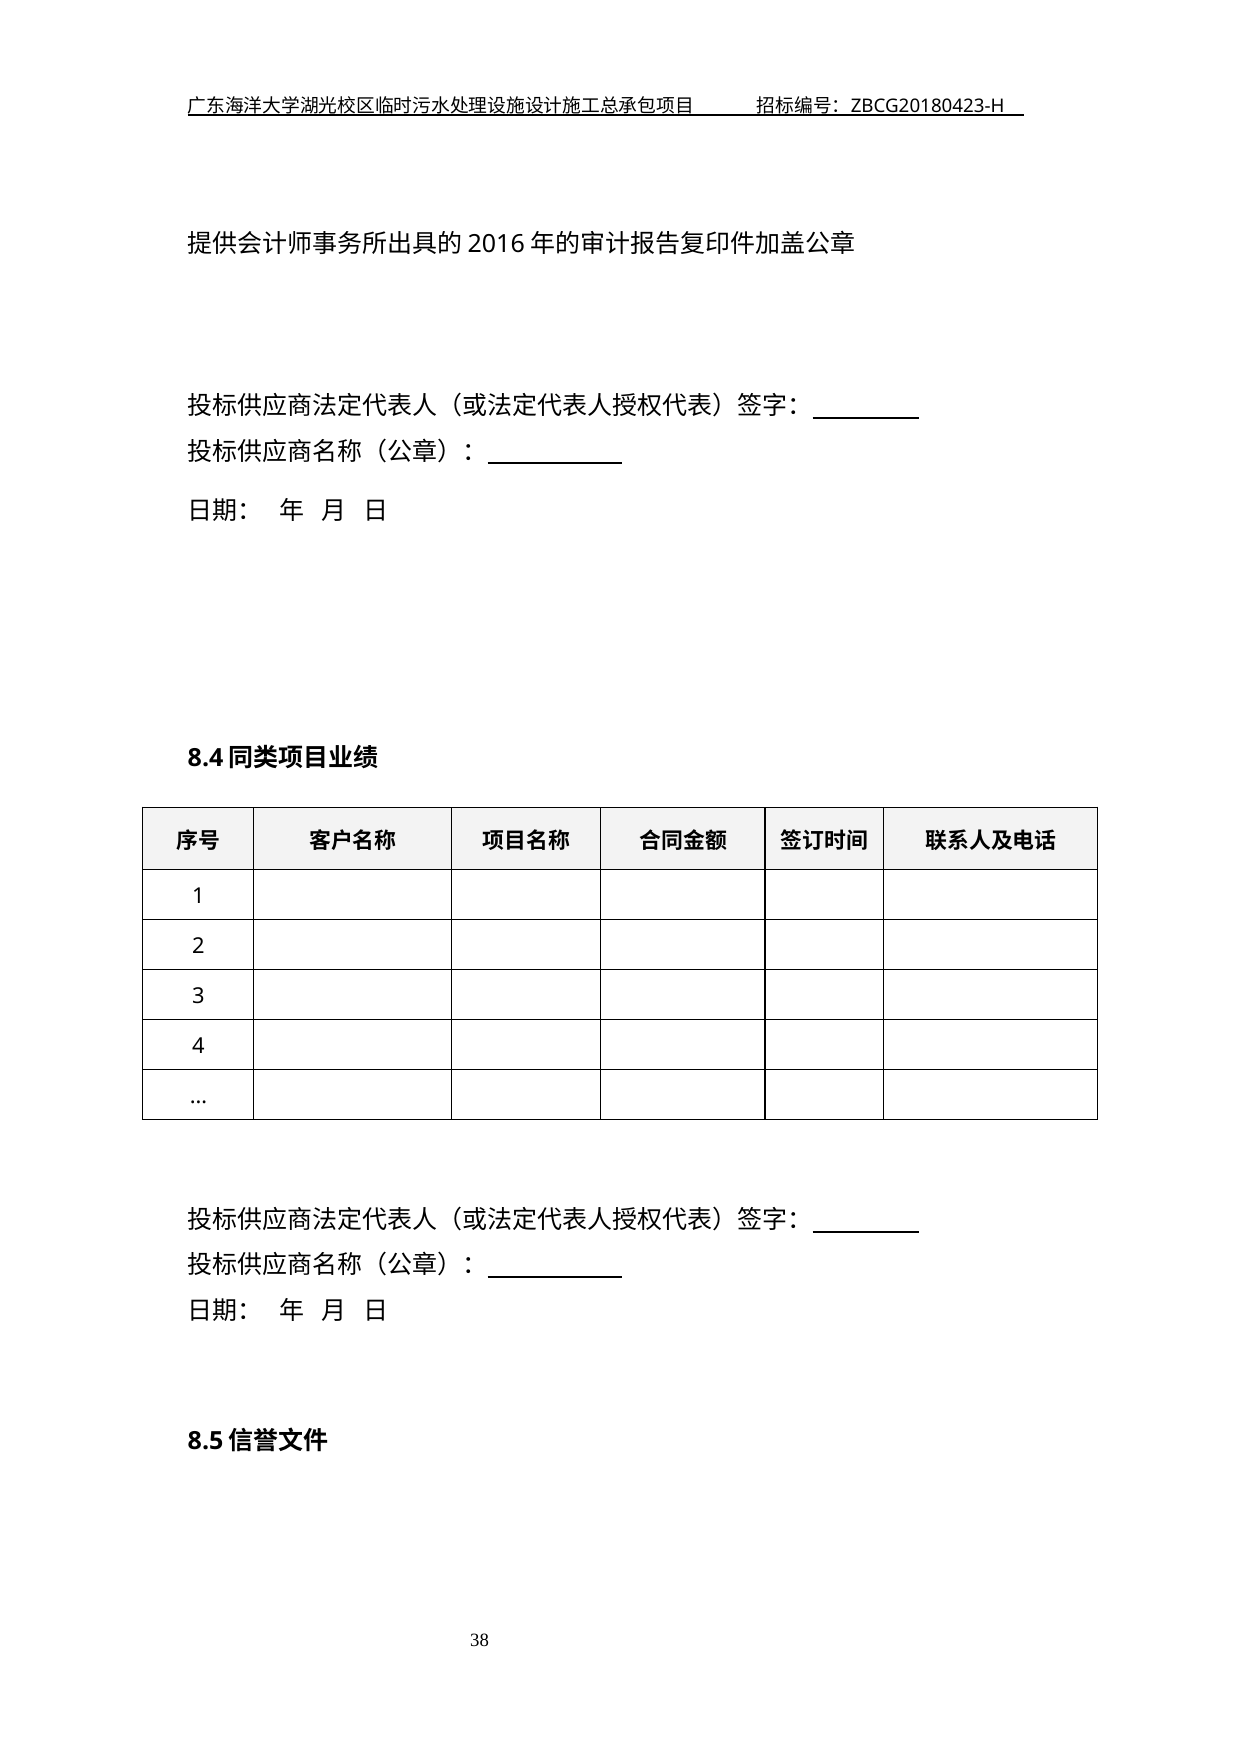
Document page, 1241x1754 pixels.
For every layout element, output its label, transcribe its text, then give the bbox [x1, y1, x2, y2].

table_header 序号 [143, 808, 253, 869]
table_cell 1 [143, 870, 253, 919]
text 投标供应商名称（公章）： [187, 431, 1053, 467]
table_cell [884, 970, 1097, 1019]
table_cell [766, 870, 883, 919]
table_cell [884, 870, 1097, 919]
text 投标供应商法定代表人（或法定代表人授权代表）签字： [187, 1200, 1053, 1236]
table_cell [601, 870, 764, 919]
table_cell [254, 1020, 451, 1069]
text 提供会计师事务所出具的2016年的审计报告复印件加盖公章 [187, 209, 1053, 274]
table_cell [766, 920, 883, 969]
table_header 签订时间 [766, 808, 883, 869]
table_cell [601, 920, 764, 969]
table_cell [254, 970, 451, 1019]
table_header 合同金额 [601, 808, 764, 869]
table_cell … [143, 1070, 253, 1119]
table_cell [452, 970, 600, 1019]
text 8.5信誉文件 [187, 1421, 1053, 1457]
table_header 联系人及电话 [884, 808, 1097, 869]
text 投标供应商名称（公章）： [187, 1245, 1053, 1281]
text 日期： 年 月 日 [187, 1290, 1053, 1327]
table_cell 4 [143, 1020, 253, 1069]
table_cell [452, 1020, 600, 1069]
table_cell [766, 1020, 883, 1069]
table_cell [452, 870, 600, 919]
table_cell [452, 1070, 600, 1119]
table_cell [884, 1020, 1097, 1069]
table_cell [601, 1020, 764, 1069]
table_cell [254, 1070, 451, 1119]
table_cell [254, 920, 451, 969]
table_cell [884, 920, 1097, 969]
table_cell 3 [143, 970, 253, 1019]
table_cell [766, 1070, 883, 1119]
table_cell [766, 970, 883, 1019]
text 8.4同类项目业绩 [187, 723, 1053, 788]
table_cell [254, 870, 451, 919]
table_cell [601, 970, 764, 1019]
table_header 项目名称 [452, 808, 600, 869]
table_cell 2 [143, 920, 253, 969]
table_cell [452, 920, 600, 969]
text 投标供应商法定代表人（或法定代表人授权代表）签字： [187, 386, 1053, 422]
table_cell [601, 1070, 764, 1119]
table_cell [884, 1070, 1097, 1119]
text 日期： 年 月 日 [187, 476, 1053, 541]
table_header 客户名称 [254, 808, 451, 869]
